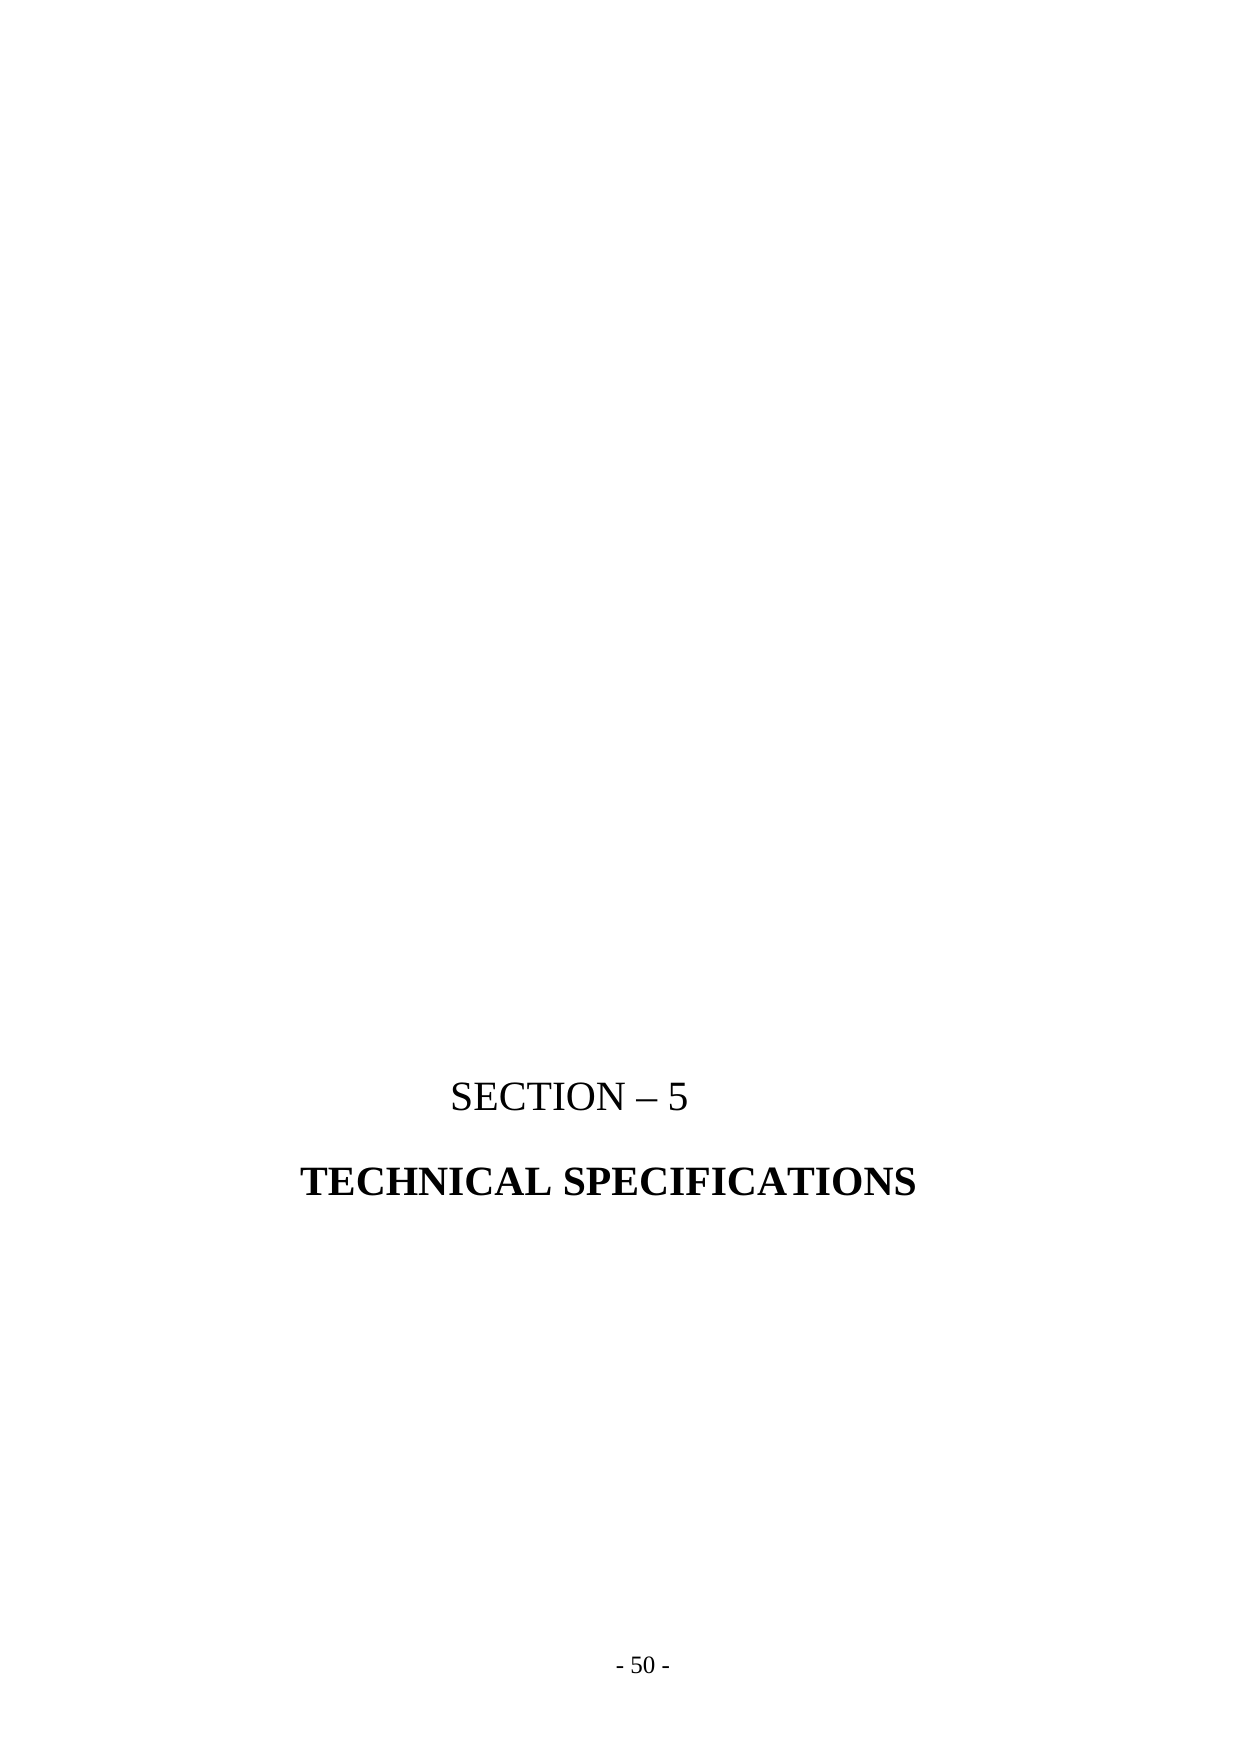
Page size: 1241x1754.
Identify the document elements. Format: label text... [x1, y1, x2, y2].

text SECTION – 5 [375, 1072, 1135, 1119]
text TECHNICAL SPECIFICATIONS [225, 1156, 1135, 1204]
